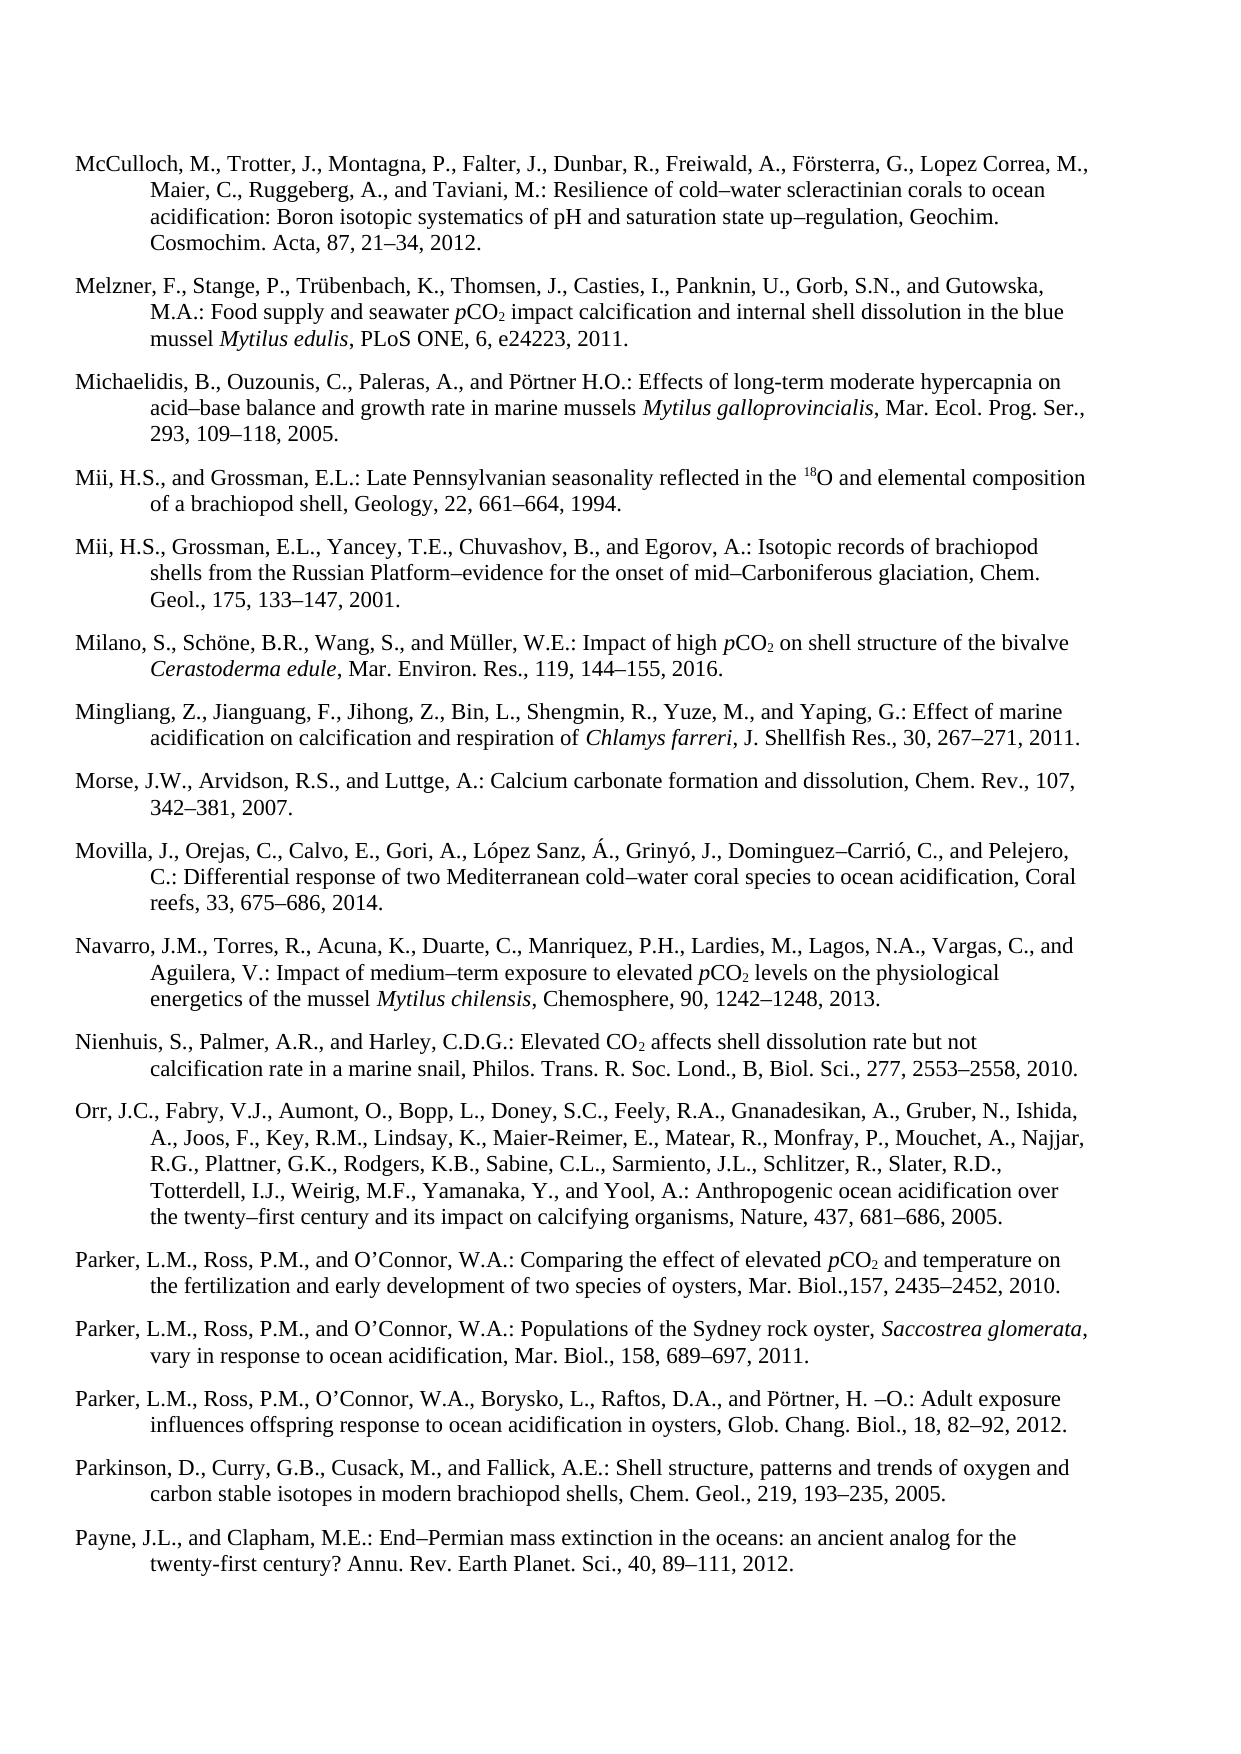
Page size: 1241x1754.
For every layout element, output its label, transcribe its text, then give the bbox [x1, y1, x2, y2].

text Mii, H.S., Grossman, E.L., Yancey, T.E., Chuvashov, B., and Egorov, A.: Isotopic records of brachiopod shells from the Russian Platform–evidence for the onset of mid–Carboniferous glaciation, Chem. Geol., 175, 133–147, 2001. [75, 533, 1090, 612]
text Mii, H.S., and Grossman, E.L.: Late Pennsylvanian seasonality reflected in the 18O and elemental composition of a brachiopod shell, Geology, 22, 661–664, 1994. [75, 463, 1090, 516]
text Melzner, F., Stange, P., Trübenbach, K., Thomsen, J., Casties, I., Panknin, U., Gorb, S.N., and Gutowska, M.A.: Food supply and seawater pCO2 impact calcification and internal shell dissolution in the blue mussel Mytilus edulis, PLoS ONE, 6, e24223, 2011. [75, 272, 1090, 351]
text Milano, S., Schöne, B.R., Wang, S., and Müller, W.E.: Impact of high pCO2 on shell structure of the bivalve Cerastoderma edule, Mar. Environ. Res., 119, 144–155, 2016. [75, 629, 1090, 681]
text Mingliang, Z., Jianguang, F., Jihong, Z., Bin, L., Shengmin, R., Yuze, M., and Yaping, G.: Effect of marine acidification on calcification and respiration of Chlamys farreri, J. Shellfish Res., 30, 267–271, 2011. [75, 698, 1090, 751]
text Nienhuis, S., Palmer, A.R., and Harley, C.D.G.: Elevated CO2 affects shell dissolution rate but not calcification rate in a marine snail, Philos. Trans. R. Soc. Lond., B, Biol. Sci., 277, 2553–2558, 2010. [75, 1028, 1090, 1081]
text Parker, L.M., Ross, P.M., O’Connor, W.A., Borysko, L., Raftos, D.A., and Pörtner, H. –O.: Adult exposure influences offspring response to ocean acidification in oysters, Glob. Chang. Biol., 18, 82–92, 2012. [75, 1385, 1090, 1437]
text Orr, J.C., Fabry, V.J., Aumont, O., Bopp, L., Doney, S.C., Feely, R.A., Gnanadesikan, A., Gruber, N., Ishida, A., Joos, F., Key, R.M., Lindsay, K., Maier-Reimer, E., Matear, R., Monfray, P., Mouchet, A., Najjar, R.G., Plattner, G.K., Rodgers, K.B., Sabine, C.L., Sarmiento, J.L., Schlitzer, R., Slater, R.D., Totterdell, I.J., Weirig, M.F., Yamanaka, Y., and Yool, A.: Anthropogenic ocean acidification over the twenty–first century and its impact on calcifying organisms, Nature, 437, 681–686, 2005. [75, 1098, 1090, 1229]
text Morse, J.W., Arvidson, R.S., and Luttge, A.: Calcium carbonate formation and dissolution, Chem. Rev., 107, 342–381, 2007. [75, 767, 1090, 820]
text Parker, L.M., Ross, P.M., and O’Connor, W.A.: Comparing the effect of elevated pCO2 and temperature on the fertilization and early development of two species of oysters, Mar. Biol.,157, 2435–2452, 2010. [75, 1246, 1090, 1299]
text Movilla, J., Orejas, C., Calvo, E., Gori, A., López Sanz, Á., Grinyó, J., Dominguez–Carrió, C., and Pelejero, C.: Differential response of two Mediterranean cold–water coral species to ocean acidification, Coral reefs, 33, 675–686, 2014. [75, 837, 1090, 916]
text Payne, J.L., and Clapham, M.E.: End–Permian mass extinction in the oceans: an ancient analog for the twenty-first century? Annu. Rev. Earth Planet. Sci., 40, 89–111, 2012. [75, 1523, 1090, 1576]
text McCulloch, M., Trotter, J., Montagna, P., Falter, J., Dunbar, R., Freiwald, A., Försterra, G., Lopez Correa, M., Maier, C., Ruggeberg, A., and Taviani, M.: Resilience of cold–water scleractinian corals to ocean acidification: Boron isotopic systematics of pH and saturation state up–regulation, Geochim. Cosmochim. Acta, 87, 21–34, 2012. [75, 150, 1090, 255]
text Parker, L.M., Ross, P.M., and O’Connor, W.A.: Populations of the Sydney rock oyster, Saccostrea glomerata, vary in response to ocean acidification, Mar. Biol., 158, 689–697, 2011. [75, 1315, 1090, 1368]
text Parkinson, D., Curry, G.B., Cusack, M., and Fallick, A.E.: Shell structure, patterns and trends of oxygen and carbon stable isotopes in modern brachiopod shells, Chem. Geol., 219, 193–235, 2005. [75, 1454, 1090, 1507]
text Navarro, J.M., Torres, R., Acuna, K., Duarte, C., Manriquez, P.H., Lardies, M., Lagos, N.A., Vargas, C., and Aguilera, V.: Impact of medium–term exposure to elevated pCO2 levels on the physiological energetics of the mussel Mytilus chilensis, Chemosphere, 90, 1242–1248, 2013. [75, 932, 1090, 1012]
text Michaelidis, B., Ouzounis, C., Paleras, A., and Pörtner H.O.: Effects of long-term moderate hypercapnia on acid–base balance and growth rate in marine mussels Mytilus galloprovincialis, Mar. Ecol. Prog. Ser., 293, 109–118, 2005. [75, 368, 1090, 447]
